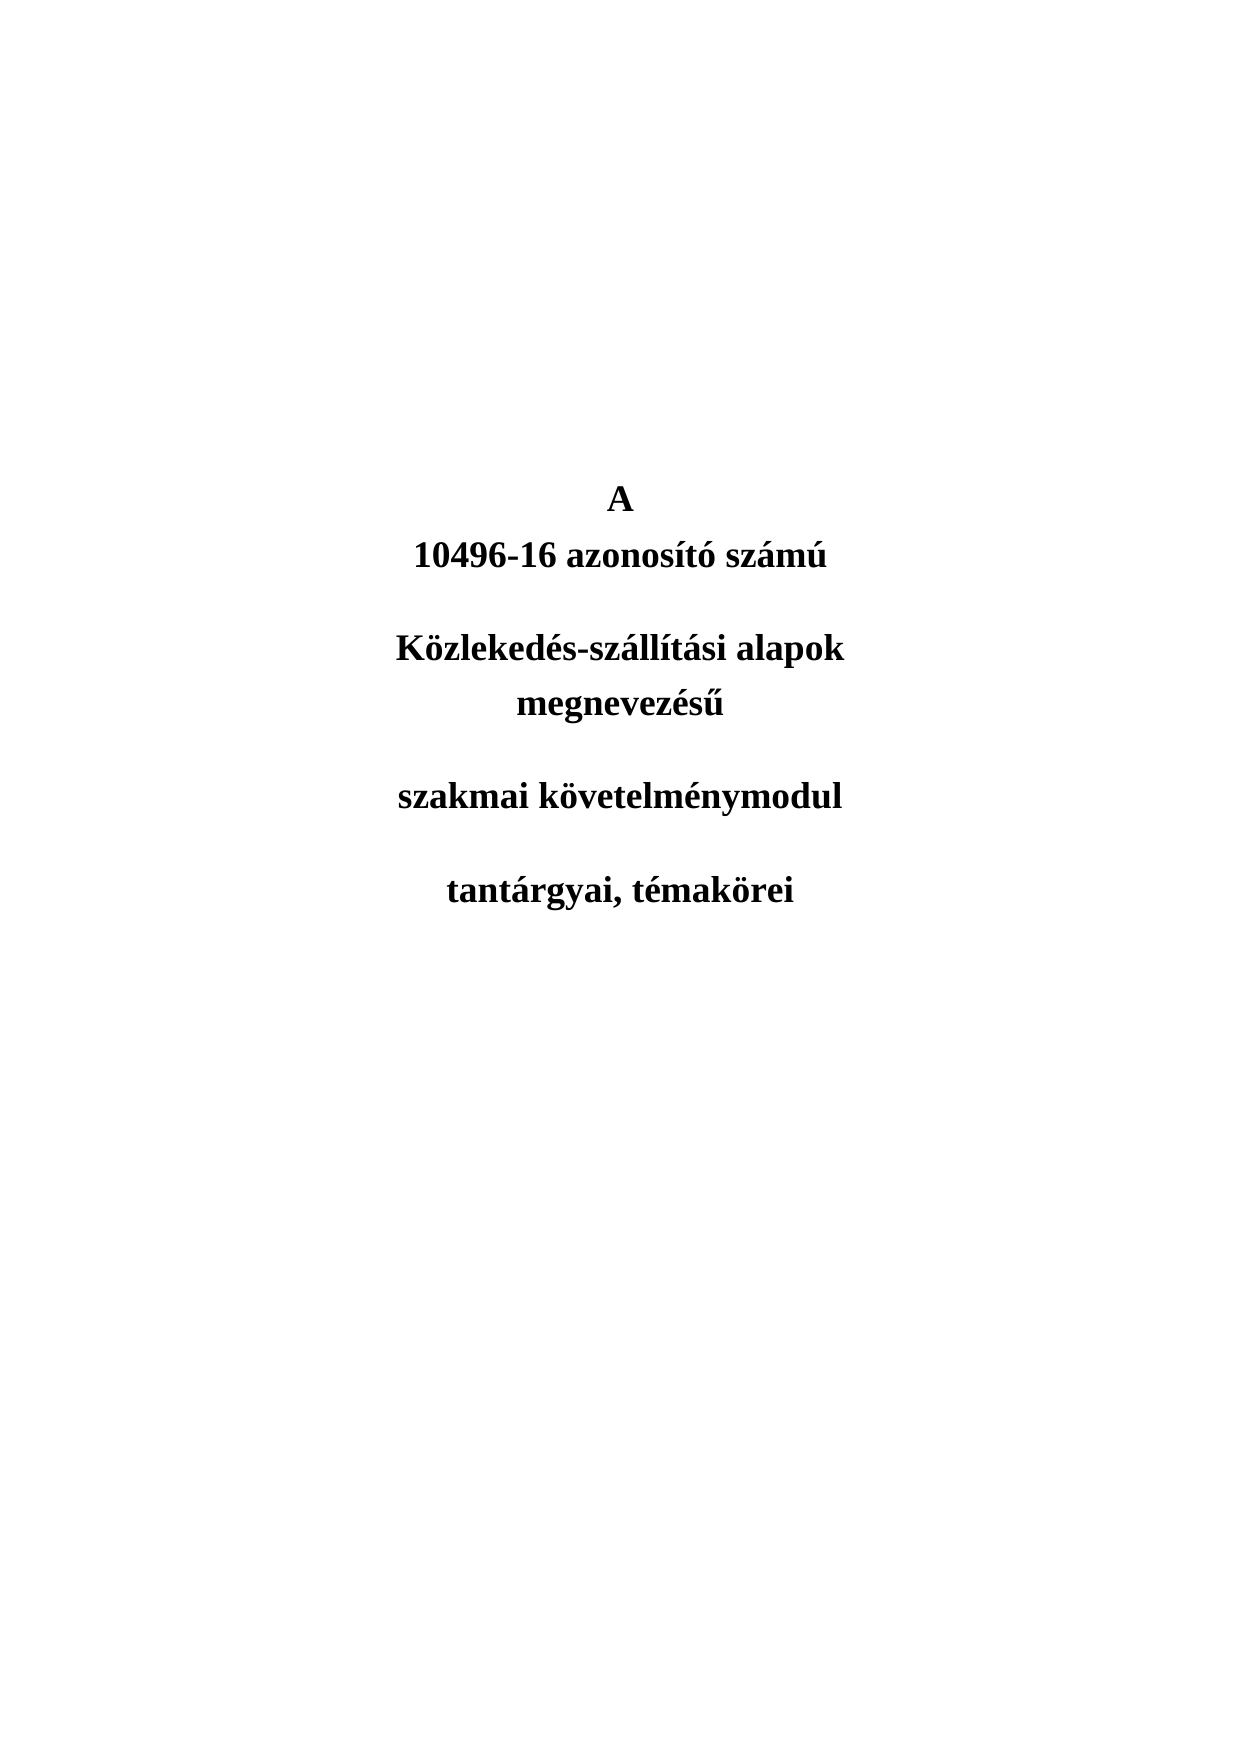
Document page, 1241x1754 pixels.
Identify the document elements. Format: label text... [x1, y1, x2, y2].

text 10496-16 azonosító számú [148, 532, 1093, 575]
text A [148, 476, 1093, 519]
text szakmai követelménymodul [148, 774, 1093, 817]
text megnevezésű [148, 681, 1093, 724]
text tantárgyai, témakörei [148, 867, 1093, 910]
text Közlekedés-szállítási alapok [148, 625, 1093, 668]
